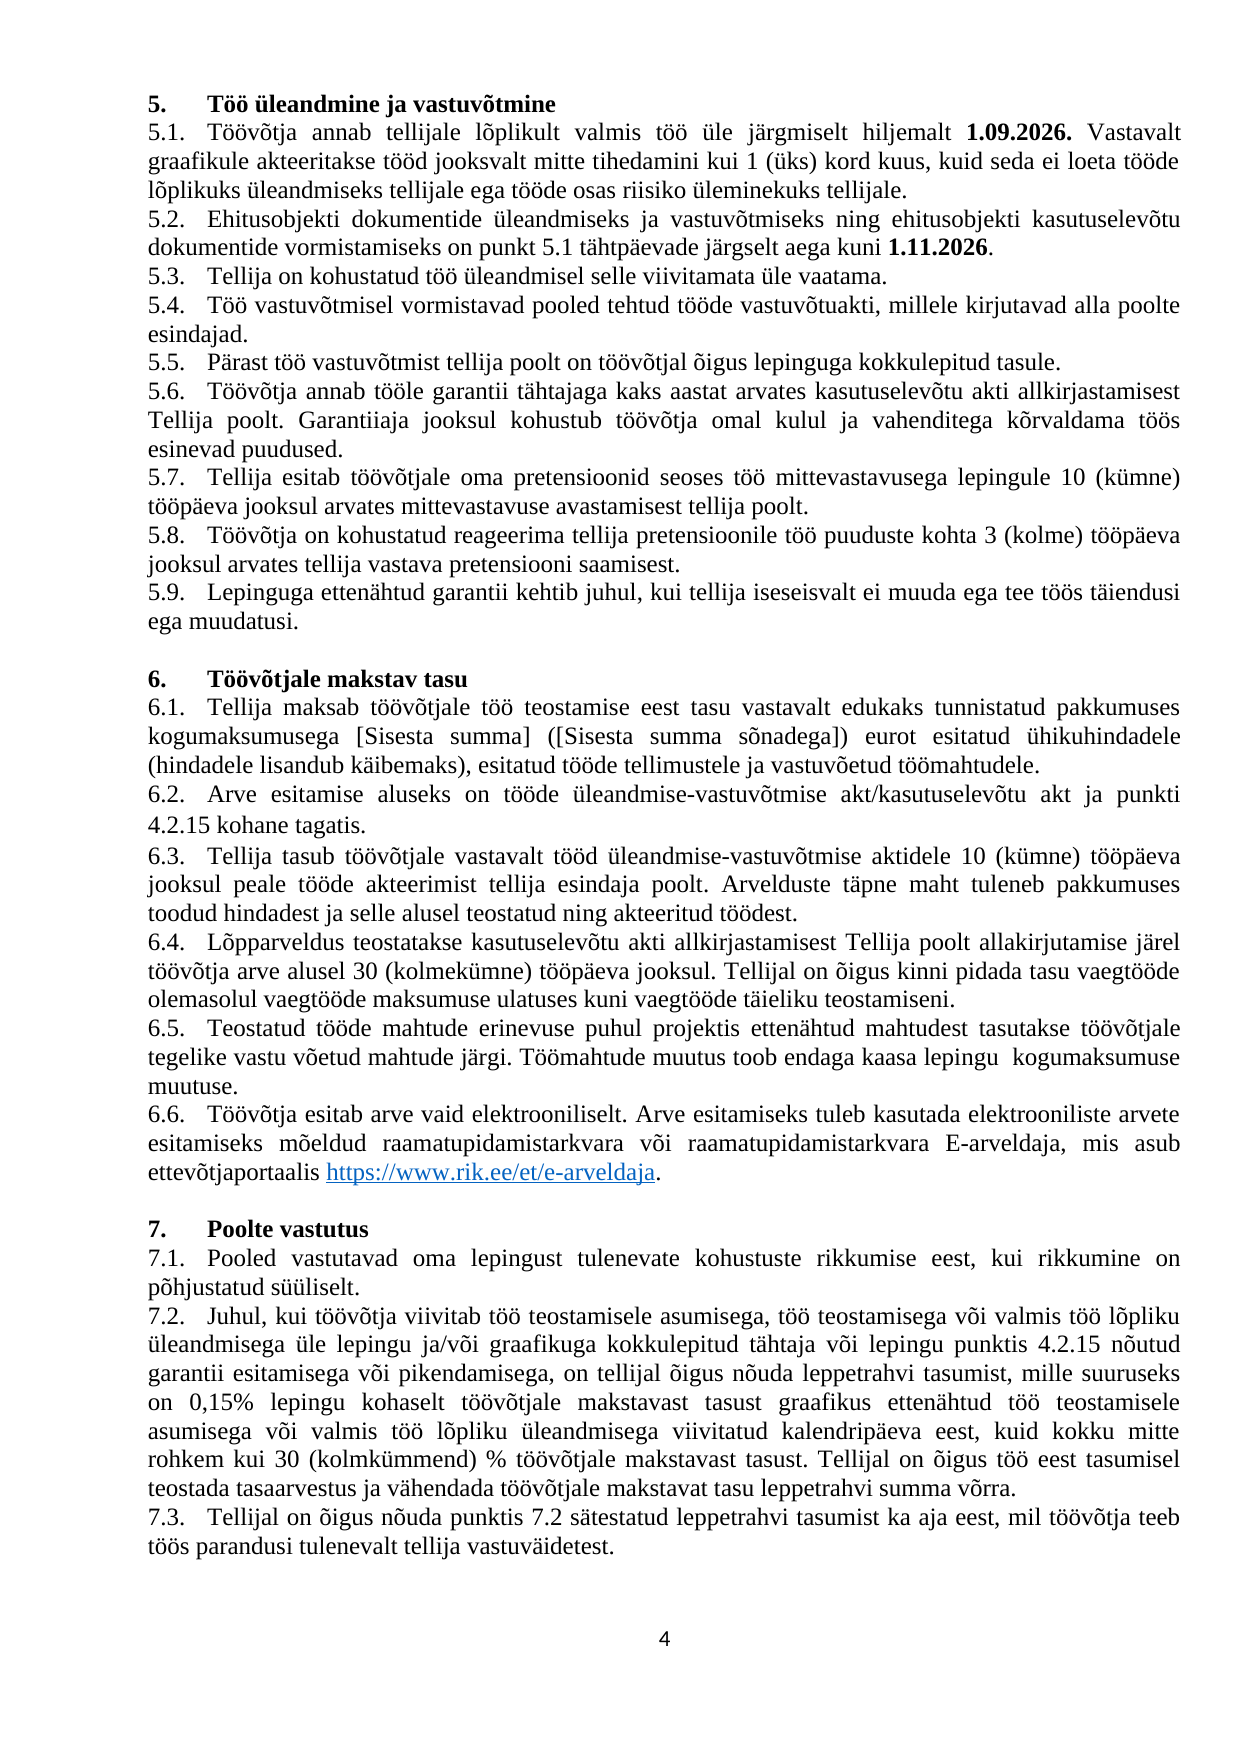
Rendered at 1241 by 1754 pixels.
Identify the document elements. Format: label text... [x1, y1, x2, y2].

text Tellija maksab töövõtjale töö teostamise eest tasu vastavalt edukaks tunnistatud pakkumuses kogumaksumusega (eurot esitatud ühikuhindadele (hindadele lisandub käibemaks), esitatud tööde tellimustele ja vastuvõetud töömahtudele. [148, 692, 1181, 779]
text Tellija on kohustatud töö üleandmisel selle viivitamata üle vaatama. [148, 261, 1181, 290]
text Juhul, kui töövõtja viivitab töö teostamisele asumisega, töö teostamisega või valmis töö lõpliku üleandmisega üle lepingu ja/või graafikuga kokkulepitud tähtaja või lepingu punktis 4.2.15 nõutud garantii esitamisega või pikendamisega, on tellijal õigus nõuda leppetrahvi tasumist, mille suuruseks on 0,15% lepingu kohaselt töövõtjale makstavast tasust graafikus ettenähtud töö teostamisele asumisega või valmis töö lõpliku üleandmisega viivitatud kalendripäeva eest, kuid kokku mitte rohkem kui 30 (kolmkümmend) % töövõtjale makstavast tasust. Tellijal on õigus töö eest tasumisel teostada tasaarvestus ja vähendada töövõtjale makstavat tasu leppetrahvi summa võrra. [148, 1301, 1181, 1502]
text Töövõtja annab tellijale lõplikult valmis töö üle järgmiselt hiljemalt 1.09.2026. Vastavalt graafikule akteeritakse tööd jooksvalt mitte tihedamini kui 1 (üks) kord kuus, kuid seda ei loeta tööde lõplikuks üleandmiseks tellijale ega tööde osas riisiko üleminekuks tellijale. [148, 117, 1181, 204]
text Teostatud tööde mahtude erinevuse puhul projektis ettenähtud mahtudest tasutakse töövõtjale tegelike vastu võetud mahtude järgi. Töömahtude muutus toob endaga kaasa lepingu kogumaksumuse muutuse. [148, 1013, 1181, 1099]
text Töövõtja on kohustatud reageerima tellija pretensioonile töö puuduste kohta 3 (kolme) tööpäeva jooksul arvates tellija vastava pretensiooni saamisest. [148, 520, 1181, 577]
text Pärast töö vastuvõtmist tellija poolt on töövõtjal õigus lepinguga kokkulepitud tasule. [148, 347, 1181, 376]
text Tellija tasub töövõtjale vastavalt tööd üleandmise-vastuvõtmise aktidele 10 (kümne) tööpäeva jooksul peale tööde akteerimist tellija esindaja poolt. Arvelduste täpne maht tuleneb pakkumuses toodud hindadest ja selle alusel teostatud ning akteeritud töödest. [148, 841, 1181, 927]
text Töö vastuvõtmisel vormistavad pooled tehtud tööde vastuvõtuakti, millele kirjutavad alla poolte esindajad. [148, 290, 1181, 347]
text Töövõtjale makstav tasu [148, 664, 1181, 692]
text Tellijal on õigus nõuda punktis 7.2 sätestatud leppetrahvi tasumist ka aja eest, mil töövõtja teeb töös parandusi tulenevalt tellija vastuväidetest. [148, 1502, 1181, 1559]
text Arve esitamise aluseks on tööde üleandmise-vastuvõtmise akt/kasutuselevõtu akt ja punkti 4.2.15 kohane tagatis. [148, 779, 1181, 838]
text Poolte vastutus [148, 1214, 1181, 1243]
text Töö üleandmine ja vastuvõtmine [148, 89, 1181, 117]
text Tellija esitab töövõtjale oma pretensioonid seoses töö mittevastavusega lepingule 10 (kümne) tööpäeva jooksul arvates mittevastavuse avastamisest tellija poolt. [148, 462, 1181, 520]
text Pooled vastutavad oma lepingust tulenevate kohustuste rikkumise eest, kui rikkumine on põhjustatud süüliselt. [148, 1243, 1181, 1301]
text Töövõtja esitab arve vaid elektrooniliselt. Arve esitamiseks tuleb kasutada elektrooniliste arvete esitamiseks mõeldud raamatupidamistarkvara või raamatupidamistarkvara E-arveldaja, mis asub ettevõtjaportaalis https://www.rik.ee/et/e-arveldaja. [148, 1099, 1181, 1186]
text Lõpparveldus teostatakse kasutuselevõtu akti allkirjastamisest Tellija poolt allakirjutamise järel töövõtja arve alusel 30 (kolmekümne) tööpäeva jooksul. Tellijal on õigus kinni pidada tasu vaegtööde olemasolul vaegtööde maksumuse ulatuses kuni vaegtööde täieliku teostamiseni. [148, 927, 1181, 1013]
text Ehitusobjekti dokumentide üleandmiseks ja vastuvõtmiseks ning ehitusobjekti kasutuselevõtu dokumentide vormistamiseks on punkt 5.1 tähtpäevade järgselt aega kuni . [148, 204, 1181, 261]
text Lepinguga ettenähtud garantii kehtib juhul, kui tellija iseseisvalt ei muuda ega tee töös täiendusi ega muudatusi. [148, 577, 1181, 635]
text Töövõtja annab tööle garantii tähtajaga kaks aastat arvates kasutuselevõtu akti allkirjastamisest Tellija poolt. Garantiiaja jooksul kohustub töövõtja omal kulul ja vahenditega kõrvaldama töös esinevad puudused. [148, 376, 1181, 462]
